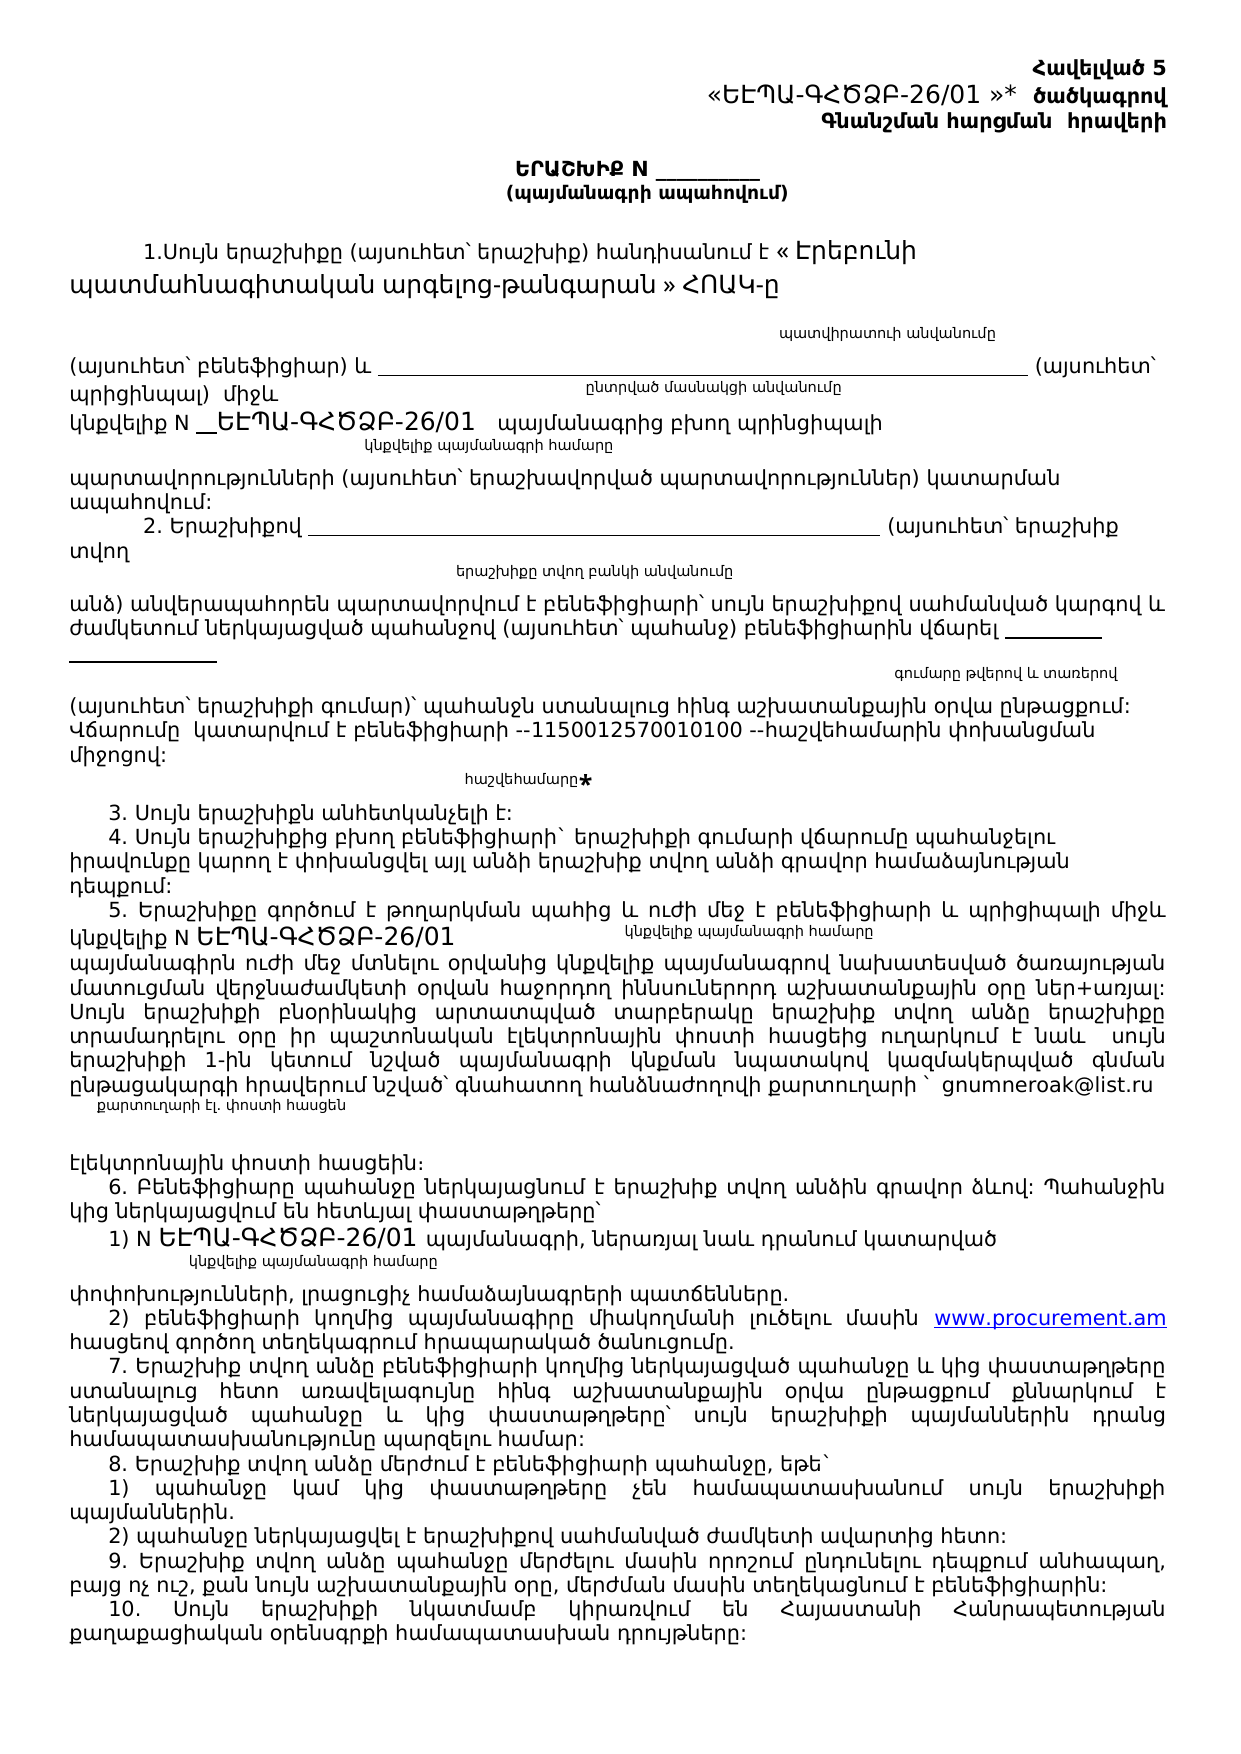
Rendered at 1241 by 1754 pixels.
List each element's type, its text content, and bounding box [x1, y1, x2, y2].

text երաշխիքը տվող բանկի անվանումը [69, 563, 1167, 592]
text 9. Երաշխիք տվող անձը պահանջը մերժելու մասին որոշում ընդունելու դեպքում անհապաղ, բայց ոչ ուշ, քան նույն աշխատանքային օրը, մերժման մասին տեղեկացնում է բենեֆիցիարին: [69, 1549, 1167, 1597]
text Գնանշման հարցման հրավերի [69, 109, 1167, 133]
text 5. Երաշխիքը գործում է թողարկման պահից և ուժի մեջ է բենեֆիցիարի և պրիցիպալի միջև կնքվելիք N ԵԷՊԱ-ԳՀԾՁԲ-26/01 կնքվելիք պայմանագրի համարը [69, 898, 1167, 951]
text (պայմանագրի ապահովում) [69, 182, 1167, 204]
text 1) N ԵԷՊԱ-ԳՀԾՁԲ-26/01 պայմանագրի, ներառյալ նաև դրանում կատարված [69, 1223, 1167, 1252]
text պատվիրատուի անվանումը [659, 325, 1167, 354]
list քարտուղարի էլ. փոստի հասցեն [69, 1097, 1167, 1126]
text ԵՐԱՇԽԻՔ N __________ [69, 157, 1167, 182]
text 4. Սույն երաշխիքից բխող բենեֆիցիարի` երաշխիքի գումարի վճարումը պահանջելու իրավունքը կարող է փոխանցվել այլ անձի երաշխիք տվող անձի գրավոր համաձայնության դեպքում: [69, 825, 1167, 898]
text 10. Սույն երաշխիքի նկատմամբ կիրառվում են Հայաստանի Հանրապետության քաղաքացիական օրենսգրքի համապատասխան դրույթները: [69, 1597, 1167, 1646]
text 3. Սույն երաշխիքն անհետկանչելի է: [69, 801, 1167, 825]
text 6. Բենեֆիցիարը պահանջը ներկայացնում է երաշխիք տվող անձին գրավոր ձևով: Պահանջին կից ներկայացվում են հետևյալ փաստաթղթերը՝ [69, 1175, 1167, 1223]
text կնքվելիք N ԵԷՊԱ-ԳՀԾՁԲ-26/01 պայմանագրից բխող պրինցիպալի [69, 407, 1167, 437]
text (այսուհետ՝ երաշխիքի գումար)՝ պահանջն ստանալուց հինգ աշխատանքային օրվա ընթացքում: Վճարումը կատարվում է բենեֆիցիարի --1150012570010100 --հաշվեհամարին փոխանցման միջոցով: [69, 694, 1167, 767]
text կնքվելիք պայմանագրի համարը [69, 437, 1167, 466]
text պարտավորությունների (այսուհետ՝ երաշխավորված պարտավորություններ) կատարման ապահովում: [69, 466, 1167, 514]
text Հավելված 5 [69, 56, 1167, 80]
text հաշվեհամարը* [69, 767, 1167, 801]
text կնքվելիք պայմանագրի համարը [69, 1252, 1167, 1282]
list պայմանագիրն ուժի մեջ մտնելու օրվանից կնքվելիք պայմանագրով նախատեսված ծառայության մատուցման վերջնաժամկետի օրվան հաջորդող իննսուներորդ աշխատանքային օրը ներ+առյալ: Սույն երաշխիքի բնօրինակից արտատպված տարբերակը երաշխիք տվող անձը երաշխիքը տրամադրելու օրը իր պաշտոնական էլեկտրոնային փոստի հասցեից ուղարկում է նաև սույն երաշխիքի 1-ին կետում նշված պայմանագրի կնքման նպատակով կազմակերպված գնման ընթացակարգի հրավերում նշված՝ գնահատող հանձնաժողովի քարտուղարի ՝ gnumneroak@list.ru [69, 951, 1167, 1097]
text 2) պահանջը ներկայացվել է երաշխիքով սահմանված ժամկետի ավարտից հետո: [69, 1524, 1167, 1549]
list էլեկտրոնային փոստի հասցեին։ [69, 1151, 1167, 1175]
text 2. Երաշխիքով (այսուհետ՝ երաշխիք տվող [69, 514, 1167, 563]
text «ԵԷՊԱ-ԳՀԾՁԲ-26/01 »* ծածկագրով [69, 80, 1167, 109]
text փոփոխությունների, լրացուցիչ համաձայնագրերի պատճենները. [69, 1282, 1167, 1306]
text 2) բենեֆիցիարի կողմից պայմանագիրը միակողմանի լուծելու մասին www.procurement.am հասցեով գործող տեղեկագրում հրապարակած ծանուցումը. [69, 1306, 1167, 1354]
text 7. Երաշխիք տվող անձը բենեֆիցիարի կողմից ներկայացված պահանջը և կից փաստաթղթերը ստանալուց հետո առավելագույնը հինգ աշխատանքային օրվա ընթացքում քննարկում է ներկայացված պահանջը և կից փաստաթղթերը՝ սույն երաշխիքի պայմաններին դրանց համապատասխանությունը պարզելու համար: [69, 1354, 1167, 1452]
text (այսուհետ՝ բենեֆիցիար) և (այսուհետ՝ պրիցինպալ) միջև ընտրված մասնակցի անվանումը [69, 354, 1167, 407]
text անձ) անվերապահորեն պարտավորվում է բենեֆիցիարի՝ սույն երաշխիքով սահմանված կարգով և ժամկետում ներկայացված պահանջով (այսուհետ՝ պահանջ) բենեֆիցիարին վճարել [69, 592, 1167, 665]
text գումարը թվերով և տառերով [807, 665, 1167, 694]
text 1.Սույն երաշխիքը (այսուհետ՝ երաշխիք) հանդիսանում է « Էրեբունի պատմահնագիտական արգելոց-թանգարան » ՀՈԱԿ-ը [69, 232, 1167, 301]
text 8. Երաշխիք տվող անձը մերժում է բենեֆիցիարի պահանջը, եթե` [69, 1452, 1167, 1476]
text 1) պահանջը կամ կից փաստաթղթերը չեն համապատասխանում սույն երաշխիքի պայմաններին. [69, 1476, 1167, 1524]
